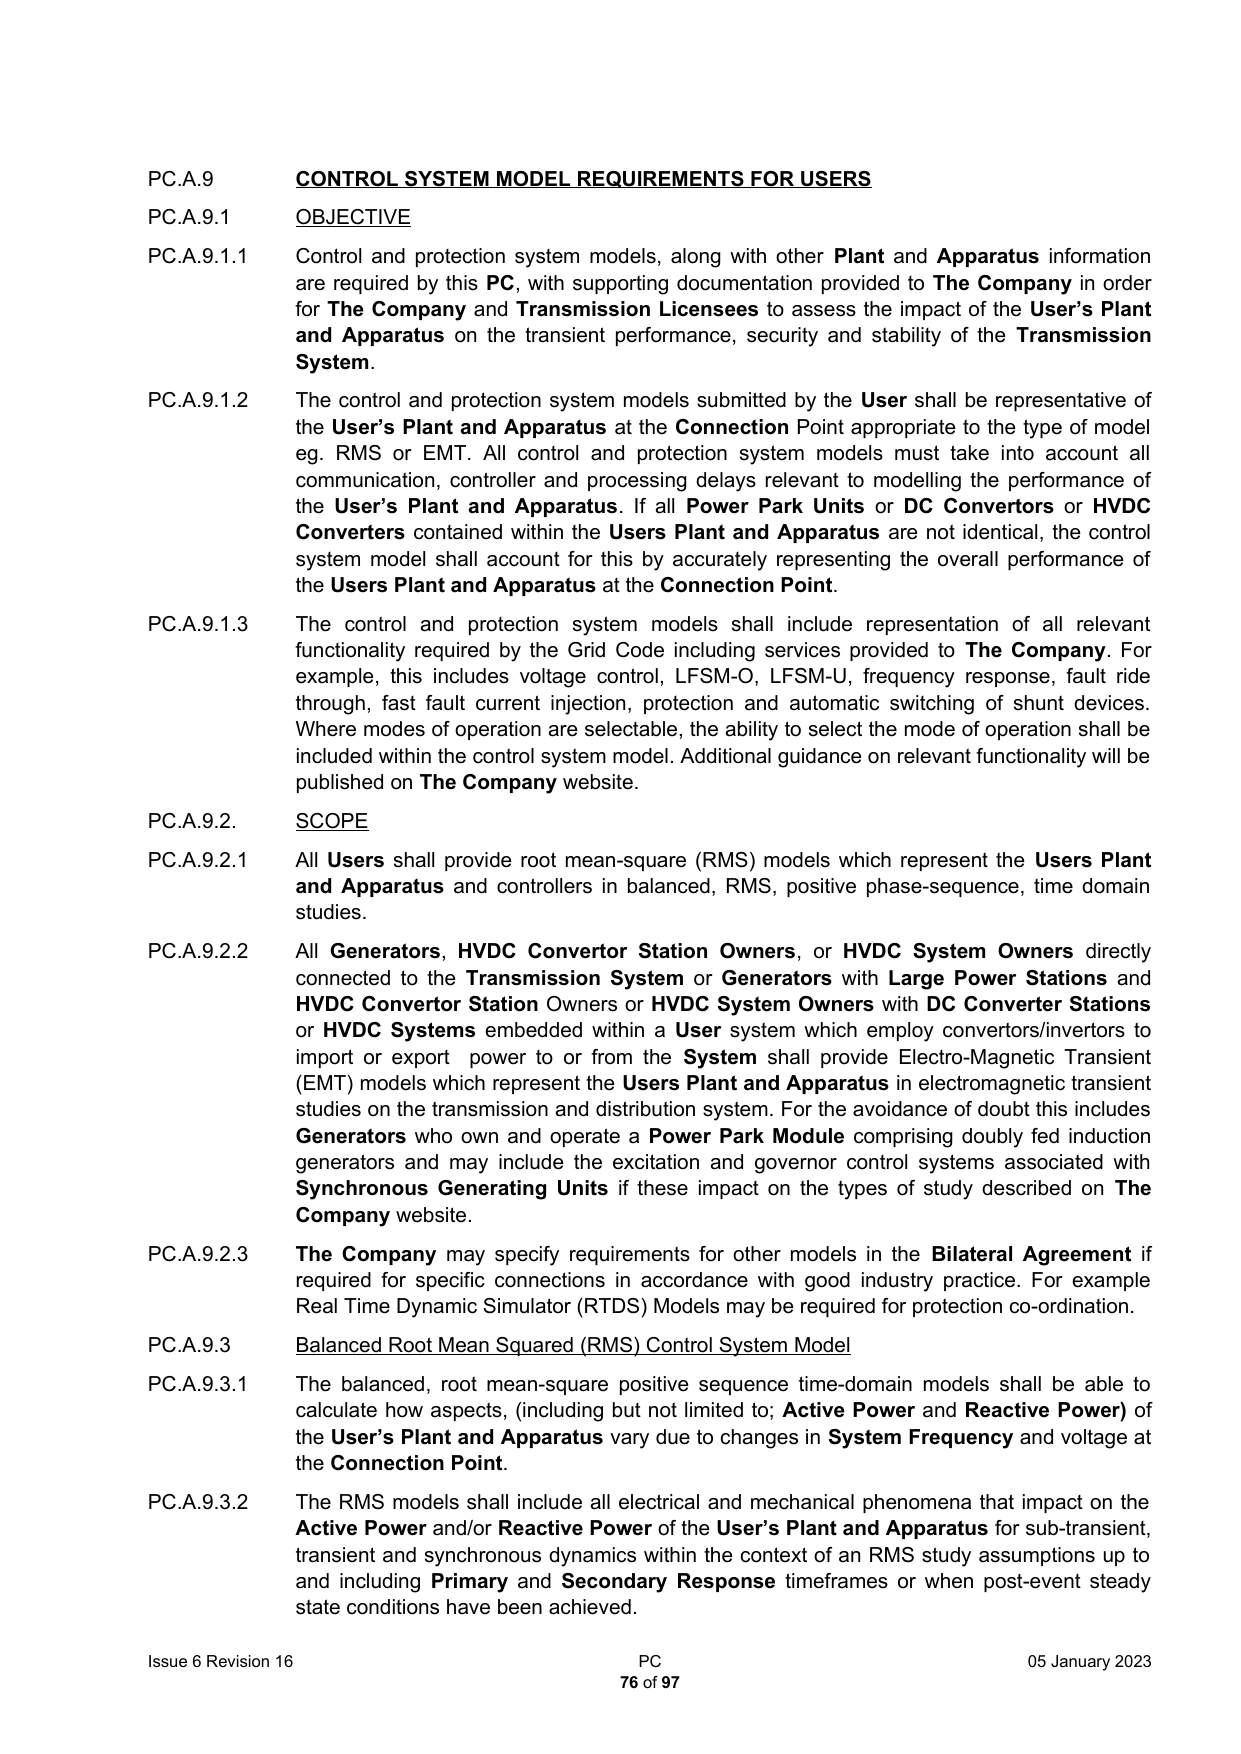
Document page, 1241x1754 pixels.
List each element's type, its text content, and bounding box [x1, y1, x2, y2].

text PC.A.9 CONTROL SYSTEM MODEL REQUIREMENTS FOR USERS [148, 166, 1152, 190]
text PC.A.9.1 OBJECTIVE [148, 205, 1152, 229]
text PC.A.9.2. SCOPE [148, 809, 1152, 833]
text PC.A.9.3.1 The balanced, root mean-square positive sequence time-domain models shall be able to calculate how aspects, (including but not limited to; Active Power and Reactive Power) of the User’s Plant and Apparatus vary due to changes in System Frequency and voltage at the Connection Point. [148, 1372, 1152, 1475]
text PC.A.9.2.2 All Generators, HVDC Convertor Station Owners, or HVDC System Owners directly connected to the Transmission System or Generators with Large Power Stations and HVDC Convertor Station Owners or HVDC System Owners with DC Converter Stations or HVDC Systems embedded within a User system which employ convertors/invertors to import or export power to or from the System shall provide Electro-Magnetic Transient (EMT) models which represent the Users Plant and Apparatus in electromagnetic transient studies on the transmission and distribution system. For the avoidance of doubt this includes Generators who own and operate a Power Park Module comprising doubly fed induction generators and may include the excitation and governor control systems associated with Synchronous Generating Units if these impact on the types of study described on The Company website. [148, 939, 1152, 1227]
text PC.A.9.1.2 The control and protection system models submitted by the User shall be representative of the User’s Plant and Apparatus at the Connection Point appropriate to the type of model eg. RMS or EMT. All control and protection system models must take into account all communication, controller and processing delays relevant to modelling the performance of the User’s Plant and Apparatus. If all Power Park Units or DC Convertors or HVDC Converters contained within the Users Plant and Apparatus are not identical, the control system model shall account for this by accurately representing the overall performance of the Users Plant and Apparatus at the Connection Point. [148, 388, 1152, 597]
text PC.A.9.1.3 The control and protection system models shall include representation of all relevant functionality required by the Grid Code including services provided to The Company. For example, this includes voltage control, LFSM-O, LFSM-U, frequency response, fault ride through, fast fault current injection, protection and automatic switching of shunt devices. Where modes of operation are selectable, the ability to select the mode of operation shall be included within the control system model. Additional guidance on relevant functionality will be published on The Company website. [148, 612, 1152, 794]
text PC.A.9.1.1 Control and protection system models, along with other Plant and Apparatus information are required by this PC, with supporting documentation provided to The Company in order for The Company and Transmission Licensees to assess the impact of the User’s Plant and Apparatus on the transient performance, security and stability of the Transmission System. [148, 244, 1152, 373]
text PC.A.9.3 Balanced Root Mean Squared (RMS) Control System Model [148, 1333, 1152, 1357]
text PC.A.9.2.3 The Company may specify requirements for other models in the Bilateral Agreement if required for specific connections in accordance with good industry practice. For example Real Time Dynamic Simulator (RTDS) Models may be required for protection co-ordination. [148, 1241, 1152, 1318]
text PC.A.9.3.2 The RMS models shall include all electrical and mechanical phenomena that impact on the Active Power and/or Reactive Power of the User’s Plant and Apparatus for sub-transient, transient and synchronous dynamics within the context of an RMS study assumptions up to and including Primary and Secondary Response timeframes or when post-event steady state conditions have been achieved. [148, 1490, 1152, 1619]
text PC.A.9.2.1 All Users shall provide root mean-square (RMS) models which represent the Users Plant and Apparatus and controllers in balanced, RMS, positive phase-sequence, time domain studies. [148, 847, 1152, 924]
